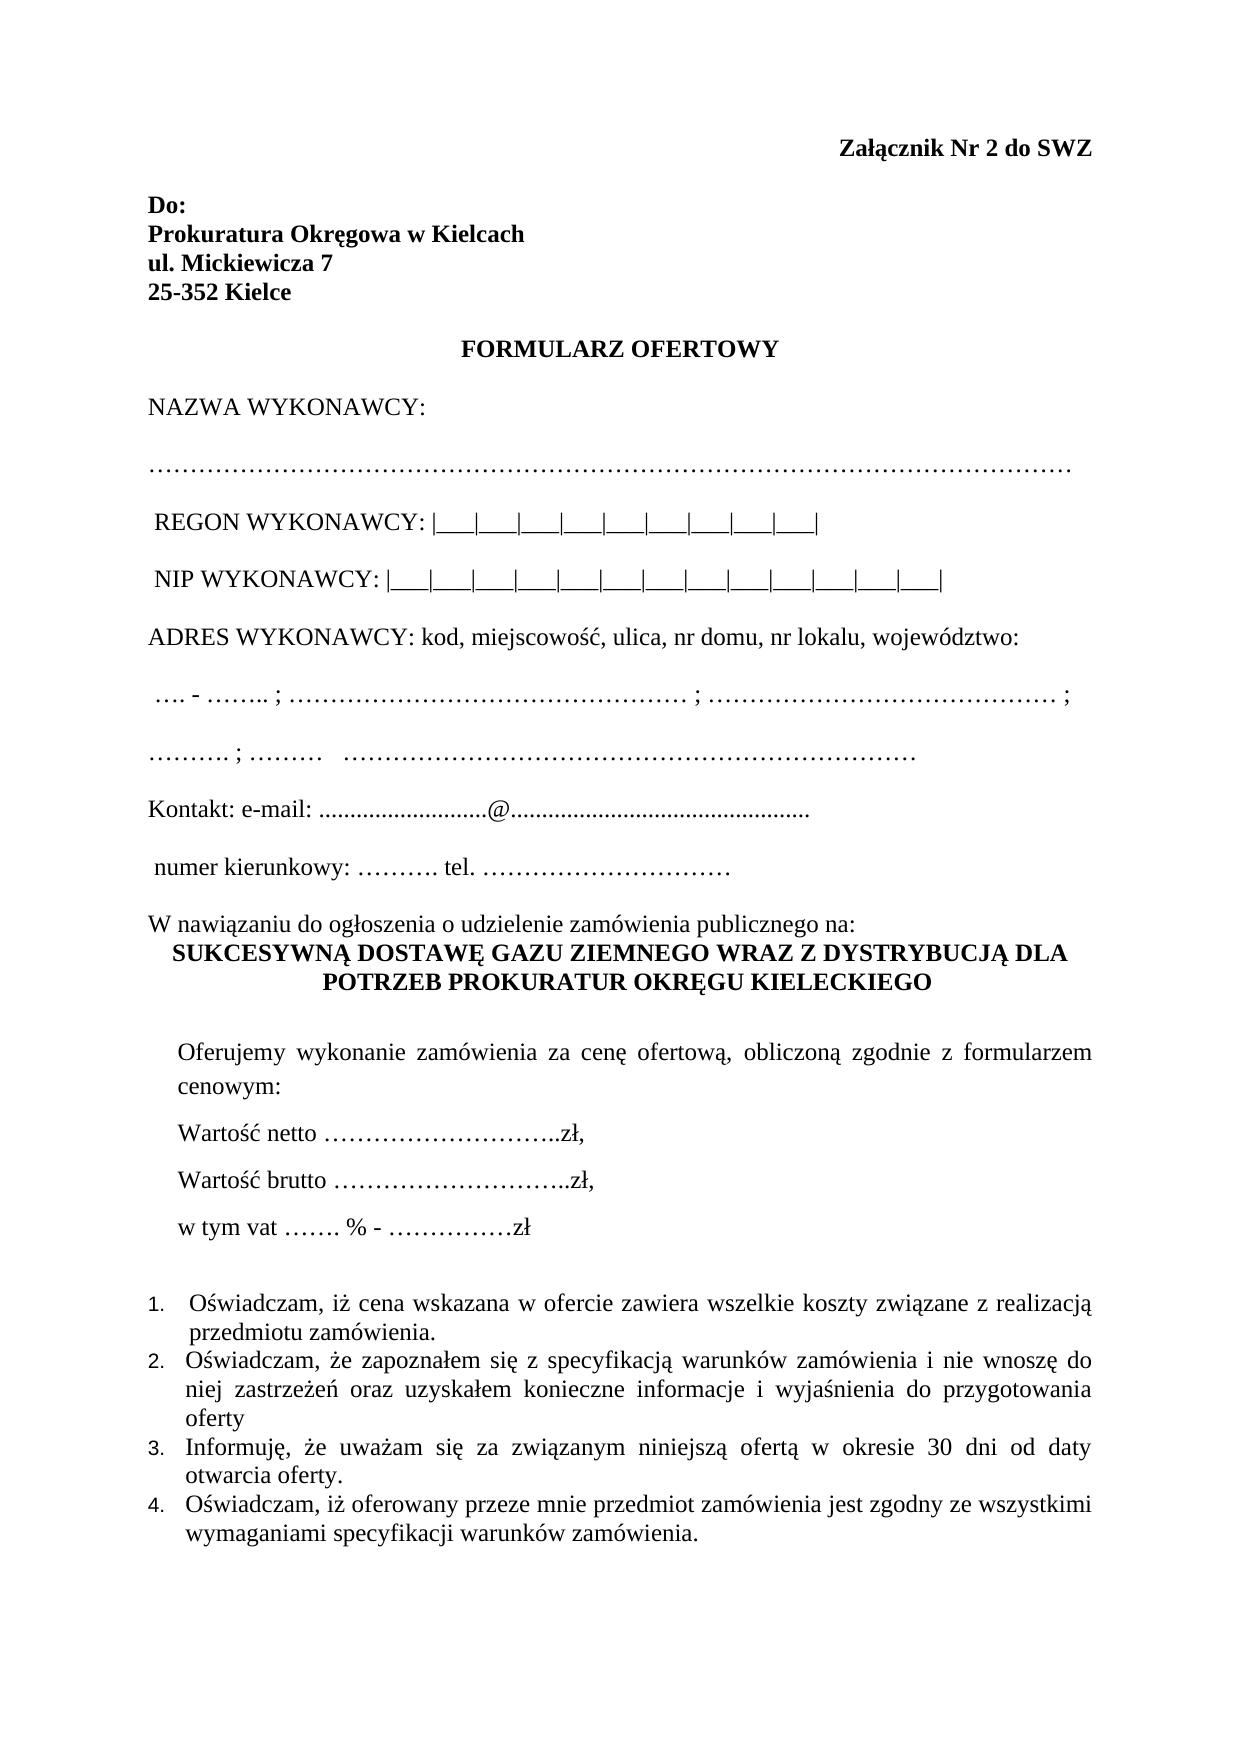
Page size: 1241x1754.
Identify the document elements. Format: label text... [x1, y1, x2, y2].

text …. - …….. ; ………………………………………… ; …………………………………… ; [148, 679, 1093, 708]
text Oferujemy wykonanie zamówienia za cenę ofertową, obliczoną zgodnie z formularzem cenowym: [177, 1037, 1093, 1100]
text NIP WYKONAWCY: |___|___|___|___|___|___|___|___|___|___|___|___|___| [148, 564, 1093, 593]
text REGON WYKONAWCY: |___|___|___|___|___|___|___|___|___| [148, 507, 1093, 535]
text NAZWA WYKONAWCY: [148, 392, 1093, 420]
text Wartość netto ………………………..zł, [177, 1118, 1093, 1147]
text ………………………………………………………………………………………………… [148, 449, 1093, 478]
text numer kierunkowy: ………. tel. ………………………… [148, 852, 1093, 880]
text Do: [148, 190, 1093, 219]
list Oświadczam, iż oferowany przeze mnie przedmiot zamówienia jest zgodny ze wszystkimi wymaganiami specyfikacji warunków zamówienia. [148, 1489, 1093, 1547]
list Informuję, że uważam się za związanym niniejszą ofertą w okresie 30 dni od daty otwarcia oferty. [148, 1432, 1093, 1489]
text Kontakt: e-mail: ...........................@................................................ [148, 794, 1093, 823]
text ………. ; ……… …………………………………………………………… [148, 737, 1093, 765]
text ul. Mickiewicza 7 [148, 248, 1093, 277]
text W nawiązaniu do ogłoszenia o udzielenie zamówienia publicznego na: [148, 909, 1093, 938]
text 25-352 Kielce [148, 277, 1093, 305]
list Oświadczam, iż cena wskazana w ofercie zawiera wszelkie koszty związane z realizacją przedmiotu zamówienia. [148, 1288, 1093, 1345]
text ADRES WYKONAWCY: kod, miejscowość, ulica, nr domu, nr lokalu, województwo: [148, 622, 1093, 650]
text w tym vat ……. % - ……………zł [177, 1212, 1093, 1241]
text Prokuratura Okręgowa w Kielcach [148, 219, 1093, 248]
text Wartość brutto ………………………..zł, [177, 1165, 1093, 1194]
list Oświadczam, że zapoznałem się z specyfikacją warunków zamówienia i nie wnoszę do niej zastrzeżeń oraz uzyskałem konieczne informacje i wyjaśnienia do przygotowania oferty [148, 1345, 1093, 1432]
text SUKCESYWNĄ DOSTAWĘ GAZU ZIEMNEGO WRAZ Z DYSTRYBUCJĄ DLA POTRZEB PROKURATUR OKRĘGU KIELECKIEGO [148, 938, 1093, 995]
subtitle Załącznik Nr 2 do SWZ [295, 133, 1093, 162]
subtitle FORMULARZ OFERTOWY [148, 334, 1093, 363]
